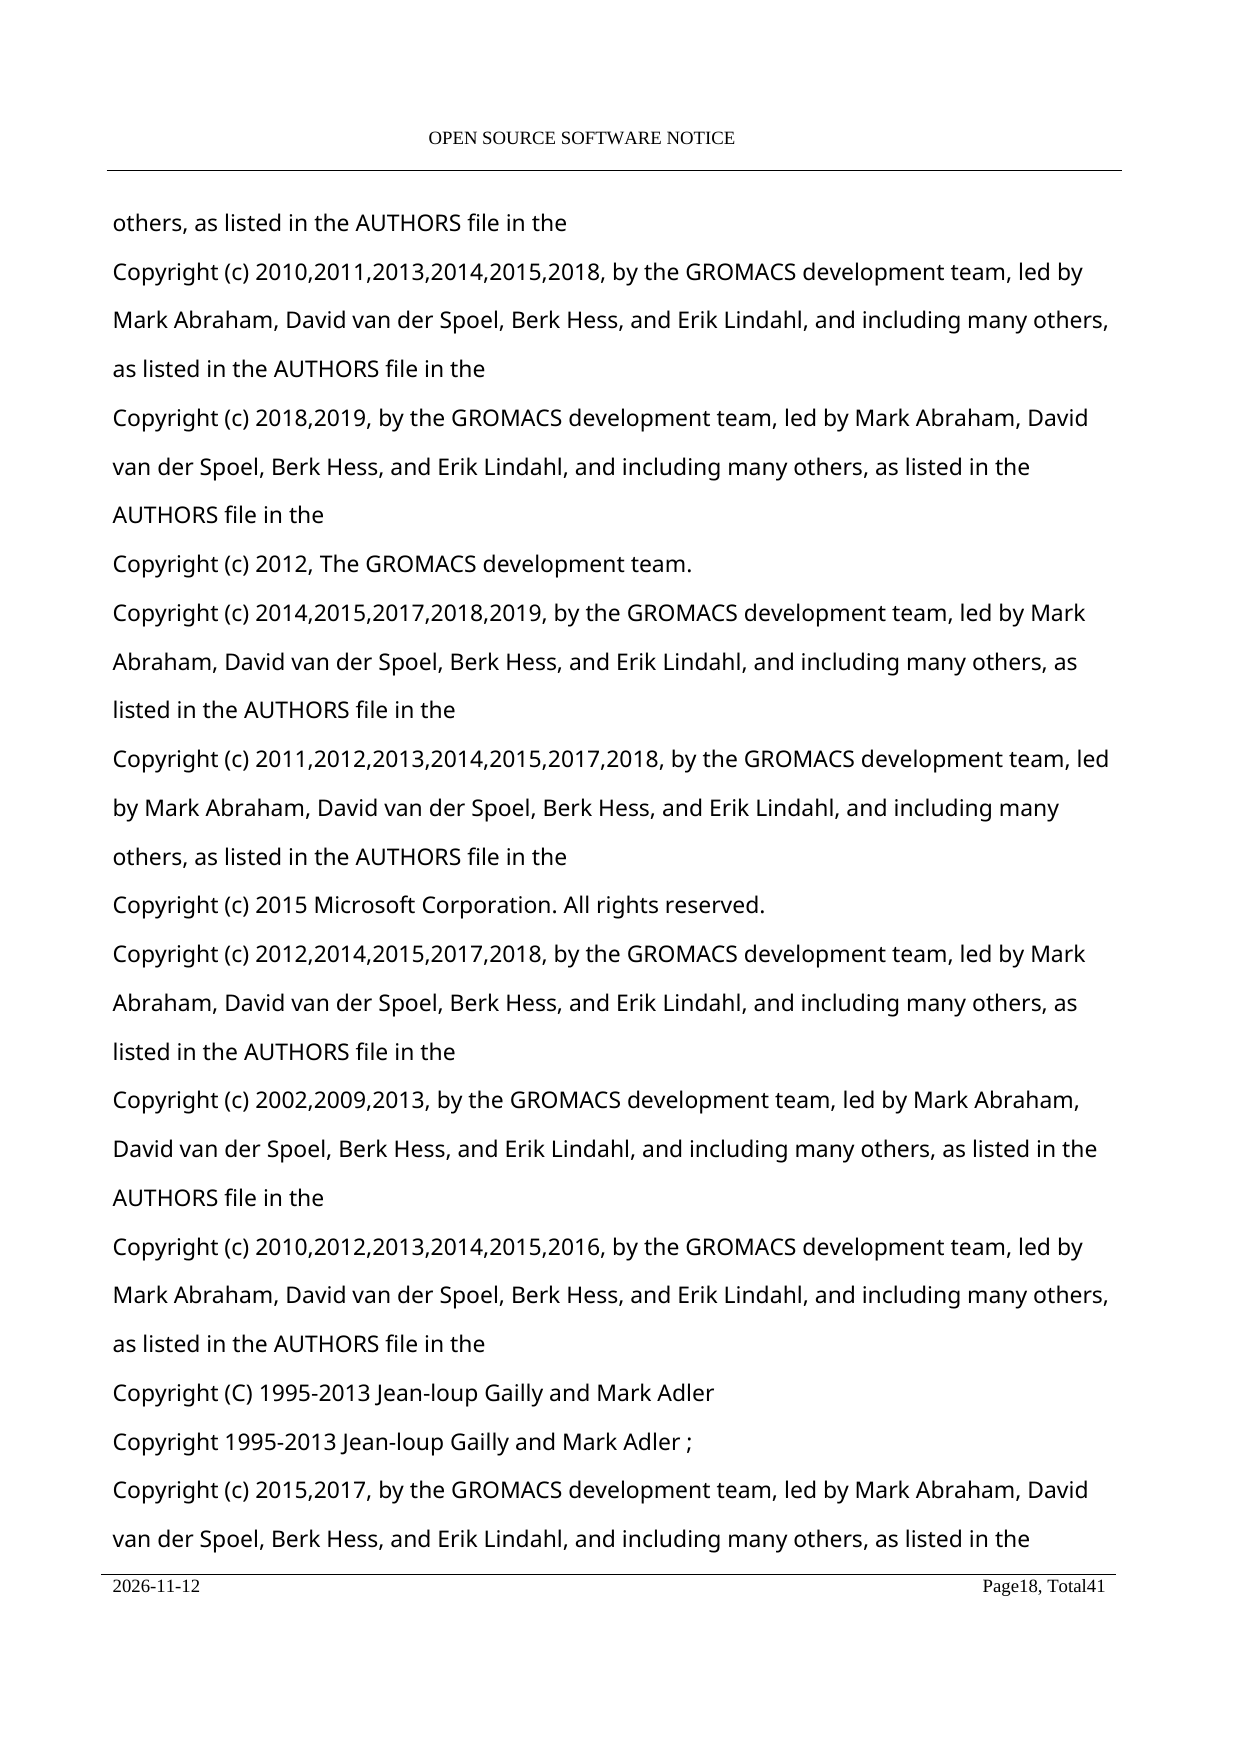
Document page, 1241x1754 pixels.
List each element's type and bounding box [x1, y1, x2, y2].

text [112, 206, 1128, 1555]
